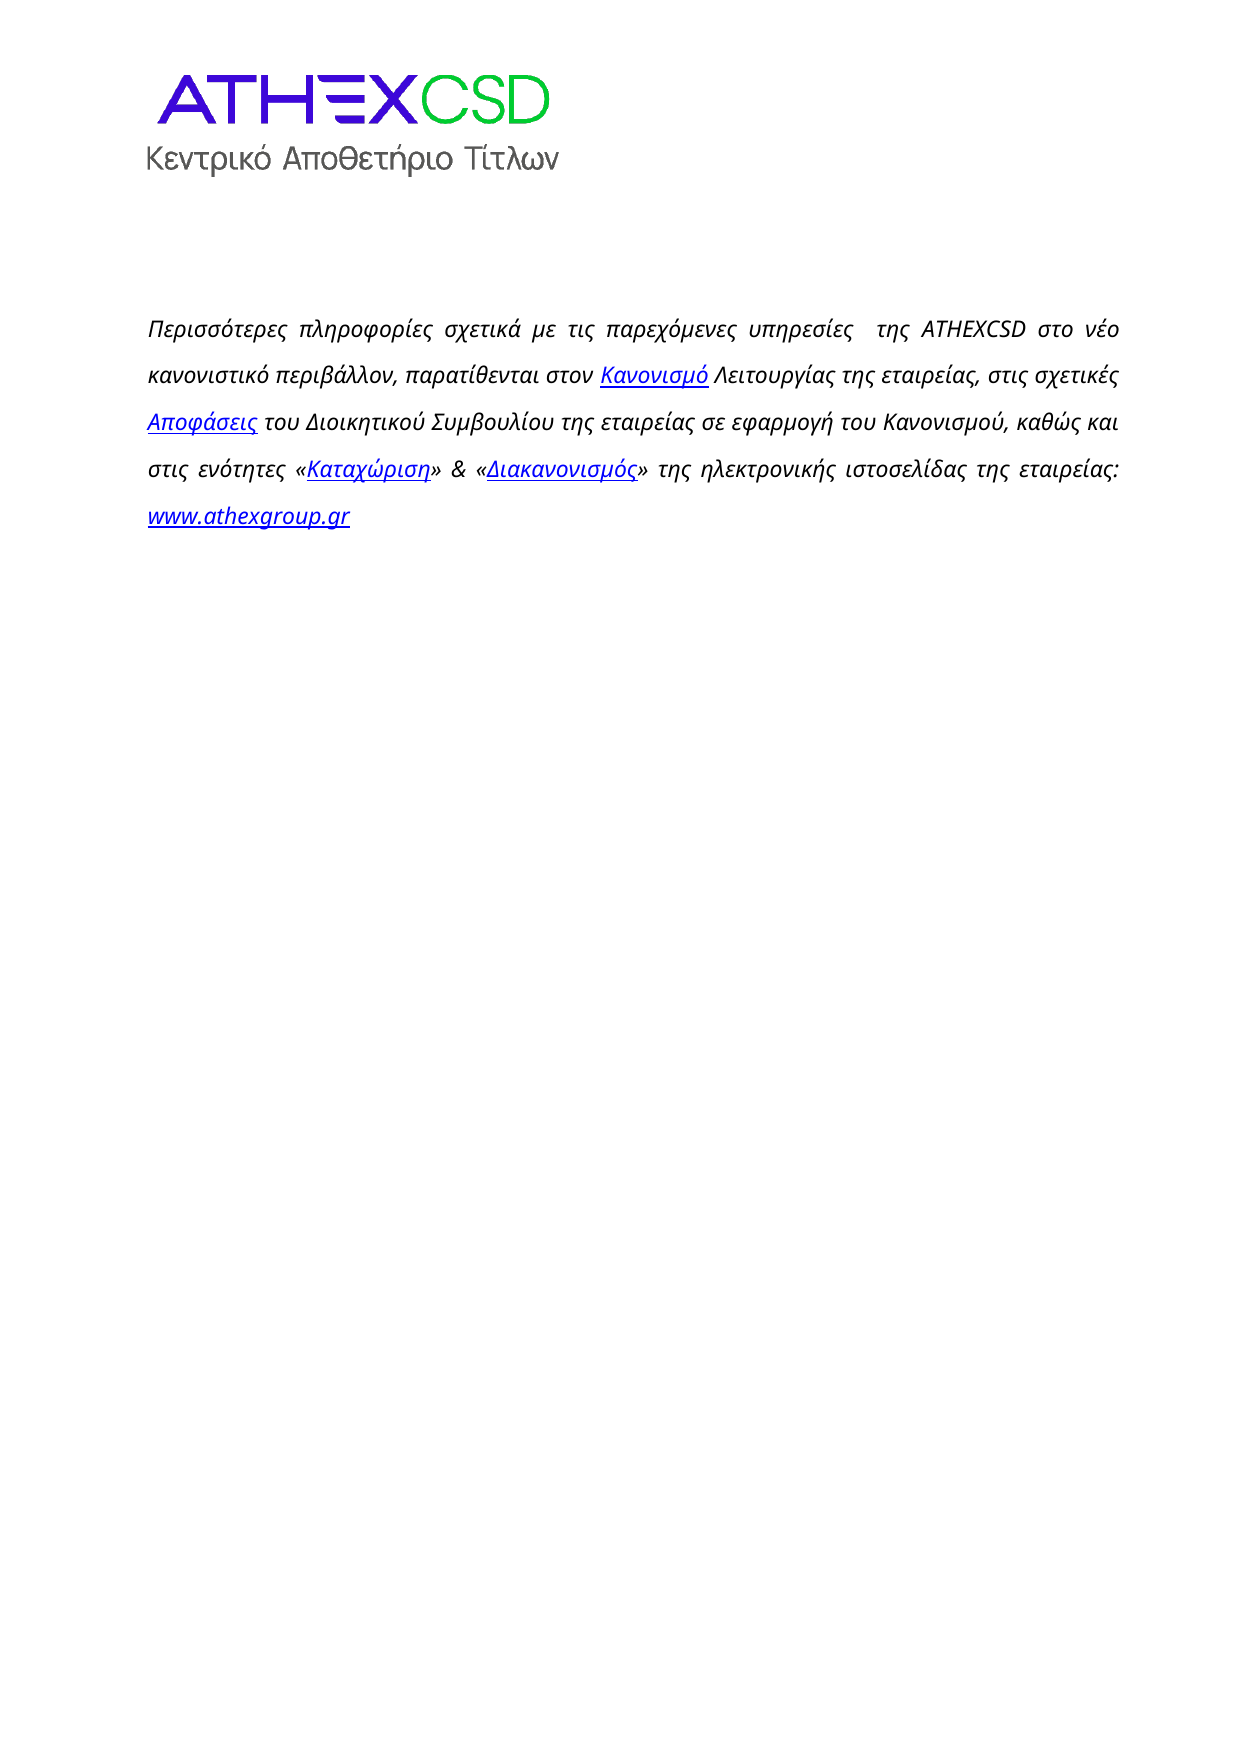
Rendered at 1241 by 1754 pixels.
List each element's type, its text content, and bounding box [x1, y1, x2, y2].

text Περισσότερες πληροφορίες σχετικά με τις παρεχόμενες υπηρεσίες της ATHEXCSD στο νέο κανονιστικό περιβάλλον, παρατίθενται στον Κανονισμό Λειτουργίας της εταιρείας, στις σχετικές Αποφάσεις του Διοικητικού Συμβουλίου της εταιρείας σε εφαρμογή του Κανονισμού, καθώς και στις ενότητες «Καταχώριση» & «Διακανονισμός» της ηλεκτρονικής ιστοσελίδας της εταιρείας: www.athexgroup.gr [148, 313, 1122, 531]
picture [147, 75, 559, 177]
